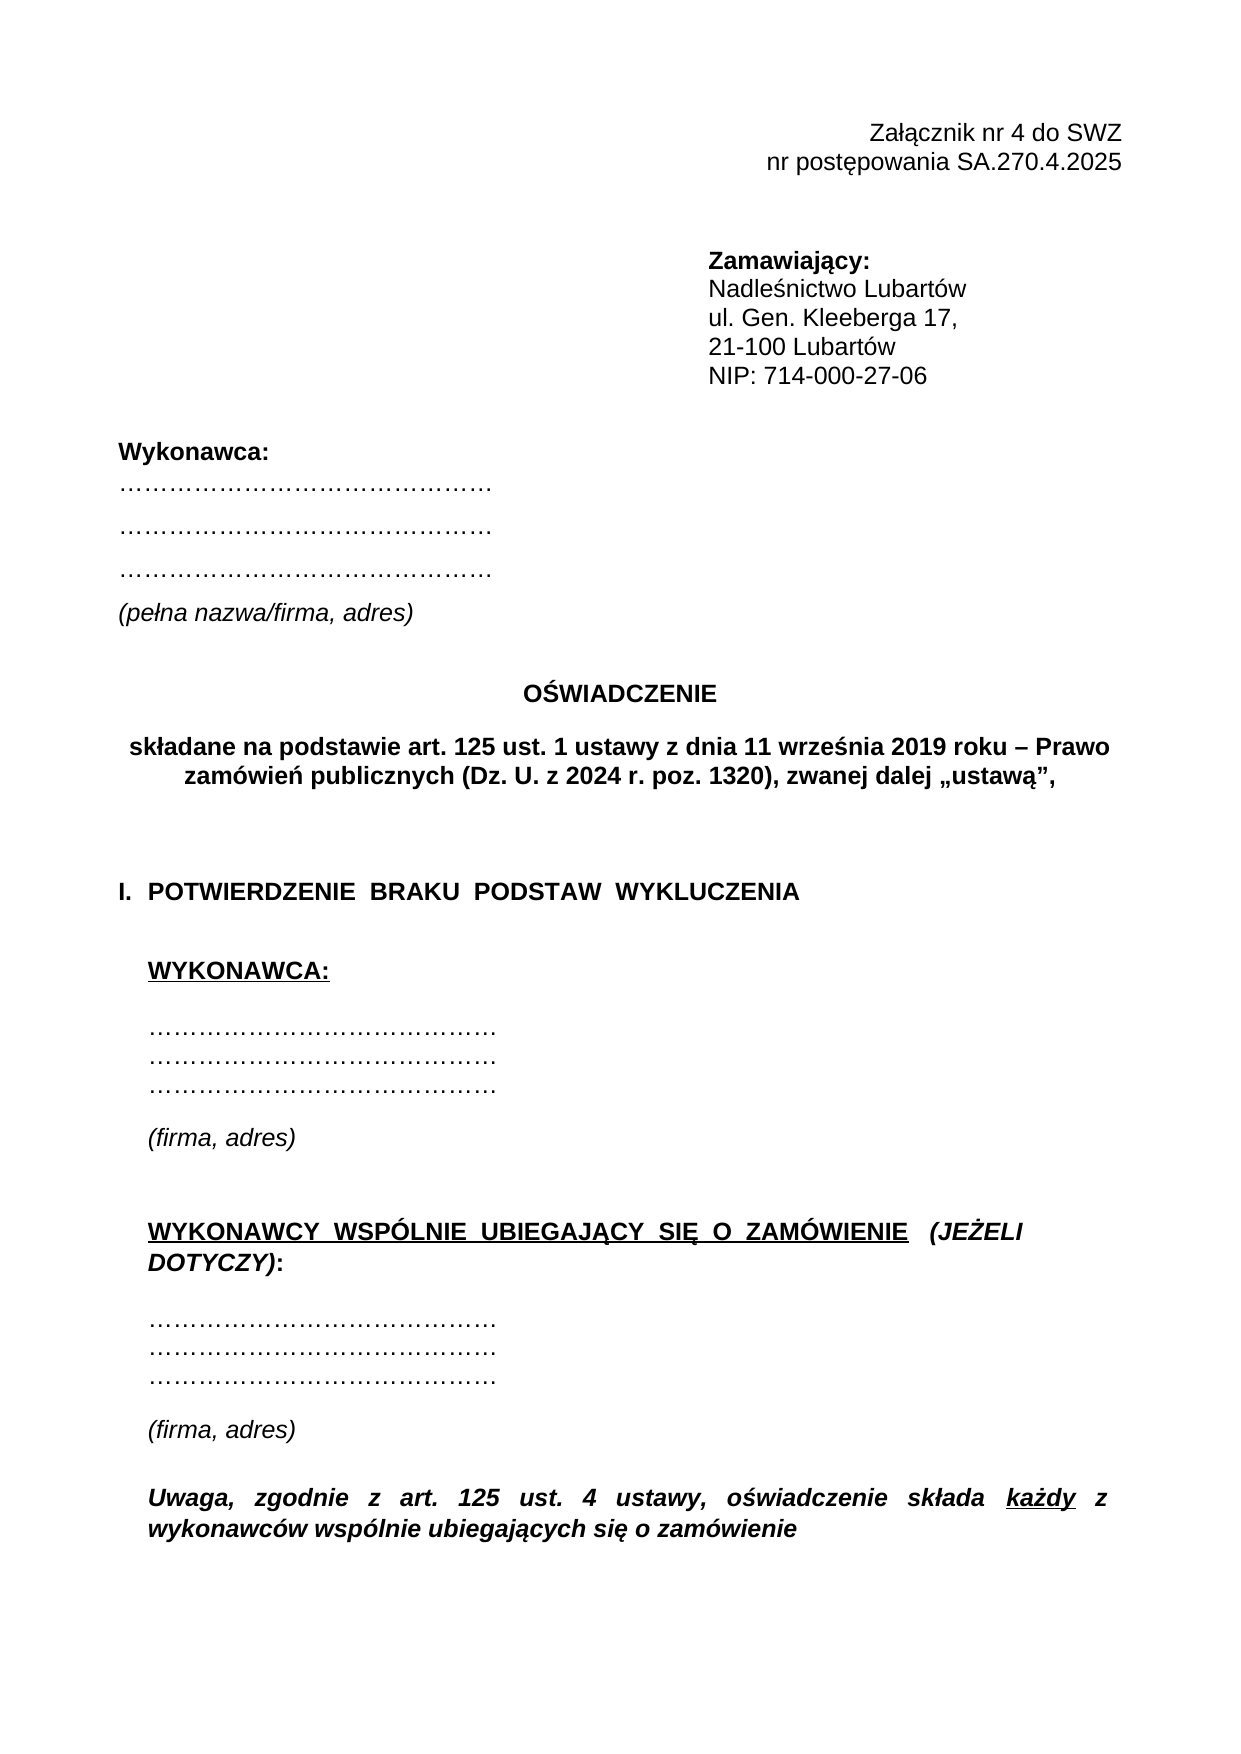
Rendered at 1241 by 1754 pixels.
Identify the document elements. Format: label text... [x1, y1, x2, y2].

text 21-100 Lubartów [673, 332, 1122, 361]
text (firma, adres) [148, 1123, 502, 1152]
text Wykonawca: [118, 437, 1122, 466]
text WYKONAWCY WSPÓLNIE UBIEGAJĄCY SIĘ O ZAMÓWIENIE (JEŻELI DOTYCZY): [148, 1216, 1122, 1276]
subtitle OŚWIADCZENIE [118, 678, 1122, 707]
text Załącznik nr 4 do SWZ [118, 118, 1122, 147]
text WYKONAWCA: [148, 956, 1122, 985]
text ……………………………………………………………………………………………………………… [148, 1012, 502, 1098]
text nr postępowania SA.270.4.2025 [118, 147, 1122, 176]
text Uwaga, zgodnie z art. 125 ust. 4 ustawy, oświadczenie składa każdy z wykonawców wspólnie ubiegających się o zamówienie [148, 1483, 1110, 1543]
text (firma, adres) [148, 1415, 502, 1443]
text Zamawiający: [634, 246, 1122, 274]
text ul. Gen. Kleeberga 17, [673, 303, 1122, 332]
text (pełna nazwa/firma, adres) [118, 597, 502, 626]
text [148, 1303, 502, 1390]
text ……………………………………………………………………………………………………………………… [118, 468, 502, 583]
subtitle POTWIERDZENIE BRAKU PODSTAW WYKLUCZENIA [118, 877, 1122, 906]
text NIP: 714-000-27-06 [673, 361, 1122, 389]
subtitle składane na podstawie art. 125 ust. 1 ustawy z dnia 11 września 2019 roku – Prawo zamówień publicznych (Dz. U. z 2024 r. poz. 1320), zwanej dalej „ustawą”, [118, 732, 1122, 790]
text Nadleśnictwo Lubartów [673, 274, 1122, 303]
